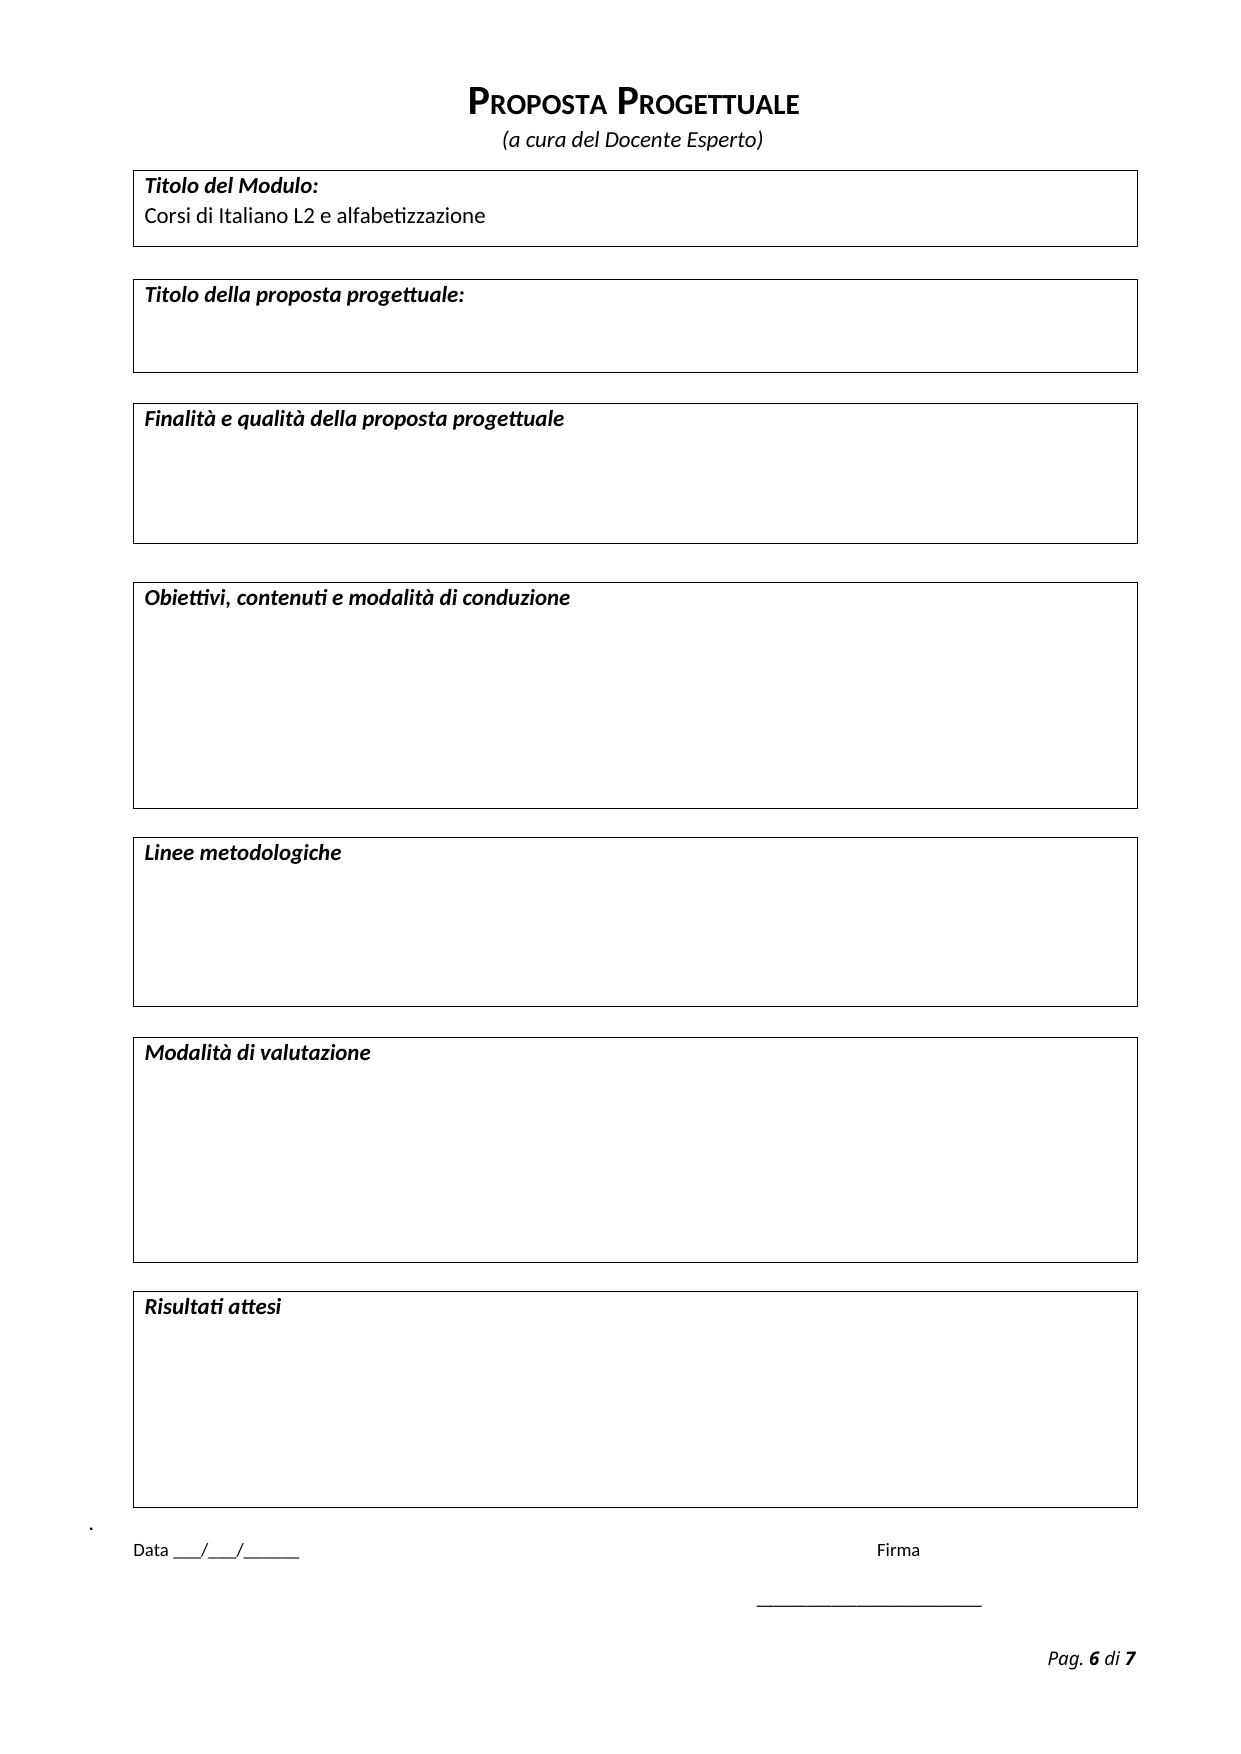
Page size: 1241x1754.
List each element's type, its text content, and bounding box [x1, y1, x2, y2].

table_header Modalità di valutazione [134, 1038, 1137, 1262]
text ___________________________ [691, 1584, 1167, 1609]
list (a cura del Docente Esperto) [138, 125, 1130, 153]
table_header Obiettivi, contenuti e modalità di conduzione [134, 583, 1137, 807]
table_header Linee metodologiche [134, 838, 1137, 1006]
text Data ___/___/______ Firma [101, 1538, 1167, 1561]
table_header Titolo del Modulo: Corsi di Italiano L2 e alfabetizzazione [134, 171, 1137, 246]
text . [89, 1508, 1130, 1536]
table_header Titolo della proposta progettuale: [134, 280, 1137, 372]
list PROPOSTA PROGETTUALE [138, 74, 1130, 125]
table_header Risultati attesi [134, 1292, 1137, 1507]
table_header Finalità e qualità della proposta progettuale [134, 404, 1137, 543]
